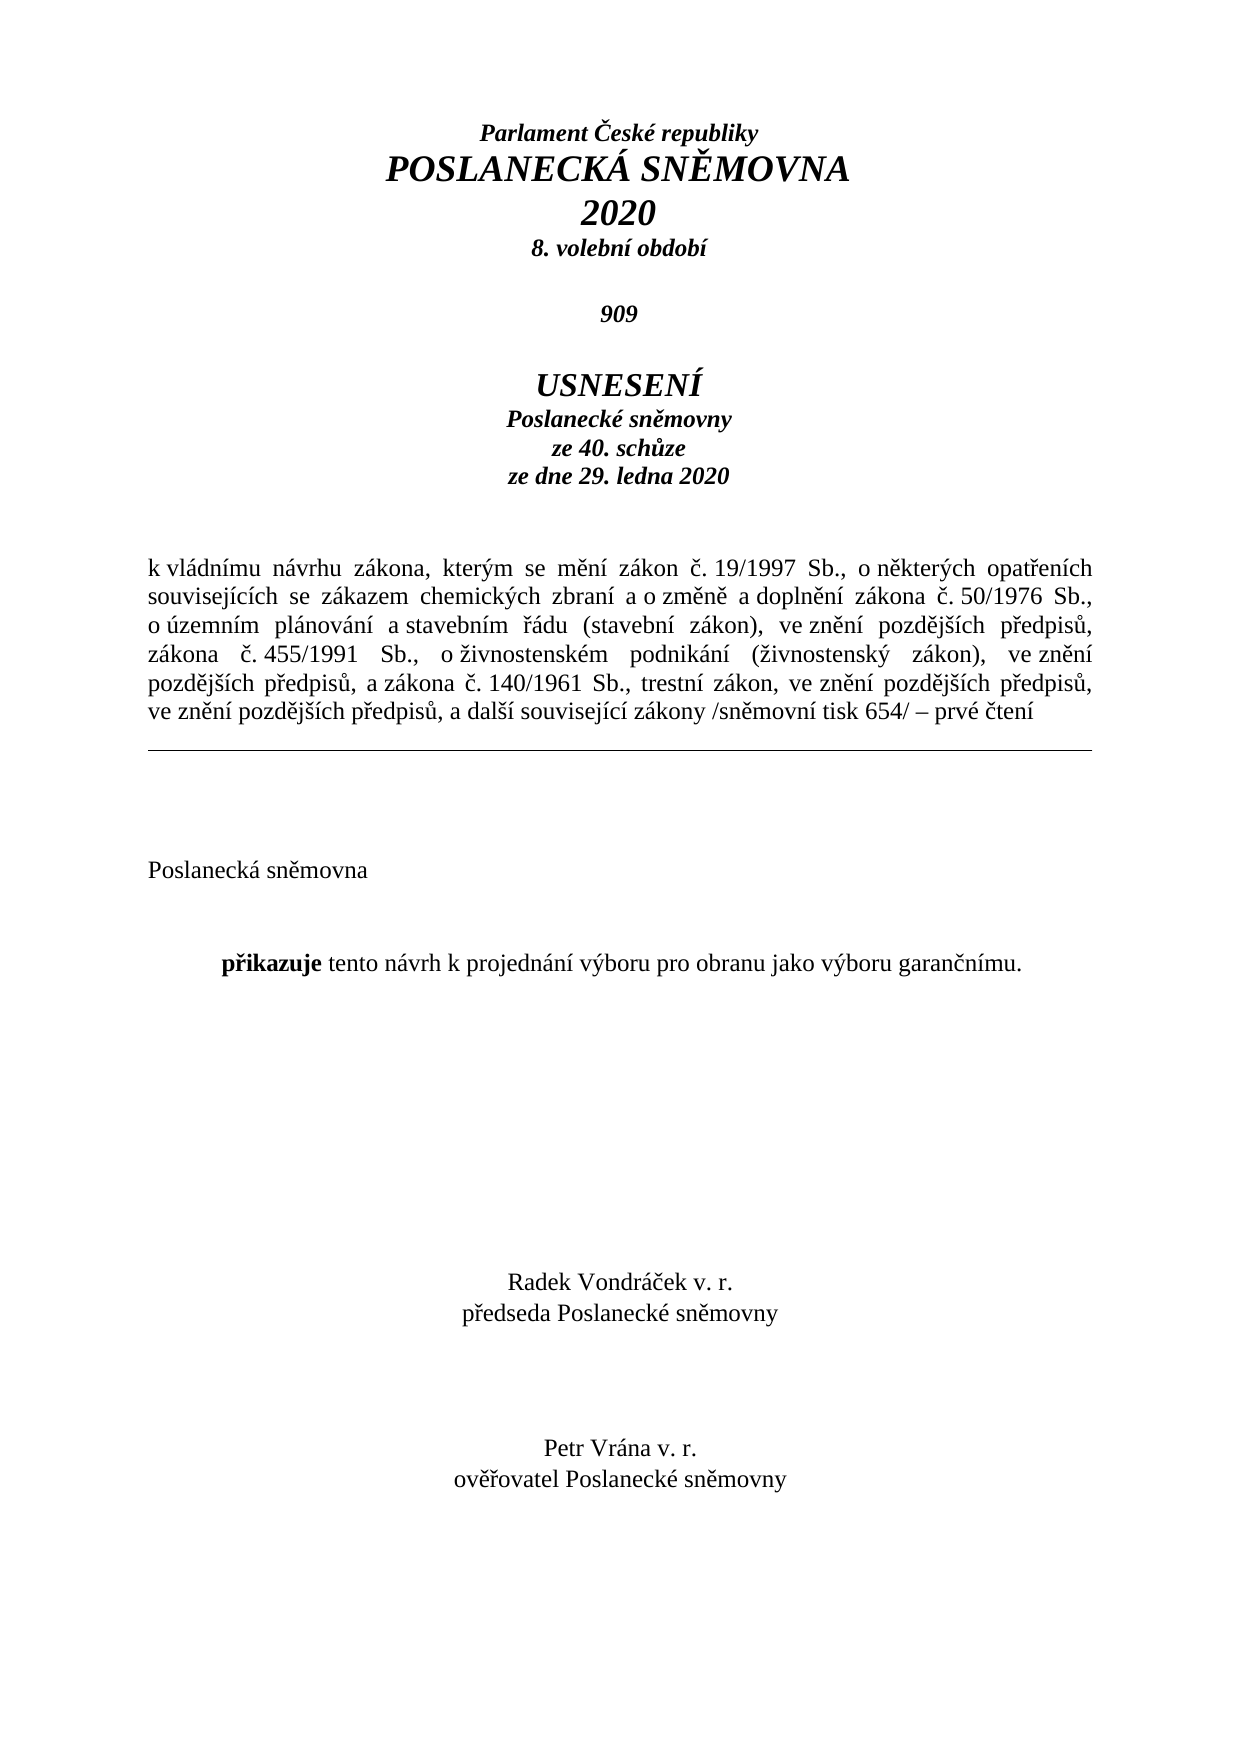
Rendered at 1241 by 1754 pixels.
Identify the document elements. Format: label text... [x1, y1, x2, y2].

text Radek Vondráček v. r. [148, 1267, 1092, 1296]
text přikazuje tento návrh k projednání výboru pro obranu jako výboru garančnímu. [148, 948, 1092, 977]
text Poslanecká sněmovna [148, 855, 1092, 884]
text POSLANECKÁ SNĚMOVNA [148, 147, 1092, 190]
text ze 40. schůze [148, 433, 1092, 461]
text USNESENÍ [148, 366, 1092, 404]
text Petr Vrána v. r. [148, 1433, 1092, 1462]
text ze dne 29. ledna 2020 [148, 461, 1092, 490]
text k vládnímu návrhu zákona, kterým se mění zákon č. 19/1997 Sb., o některých opatřeních souvisejících se zákazem chemických zbraní a o změně a doplnění zákona č. 50/1976 Sb., o územním plánování a stavebním řádu (stavební zákon), ve znění pozdějších předpisů, zákona č. 455/1991 Sb., o živnostenském podnikání (živnostenský zákon), ve znění pozdějších předpisů, a zákona č. 140/1961 Sb., trestní zákon, ve znění pozdějších předpisů, ve znění pozdějších předpisů, a další související zákony /sněmovní tisk 654/ – prvé čtení [148, 553, 1092, 750]
text předseda Poslanecké sněmovny [148, 1298, 1092, 1327]
text Poslanecké sněmovny [148, 404, 1092, 433]
text ověřovatel Poslanecké sněmovny [148, 1464, 1092, 1493]
text 8. volební období [148, 233, 1092, 262]
text 2020 [148, 190, 1092, 233]
text 909 [148, 299, 1092, 328]
text Parlament České republiky [148, 118, 1092, 147]
